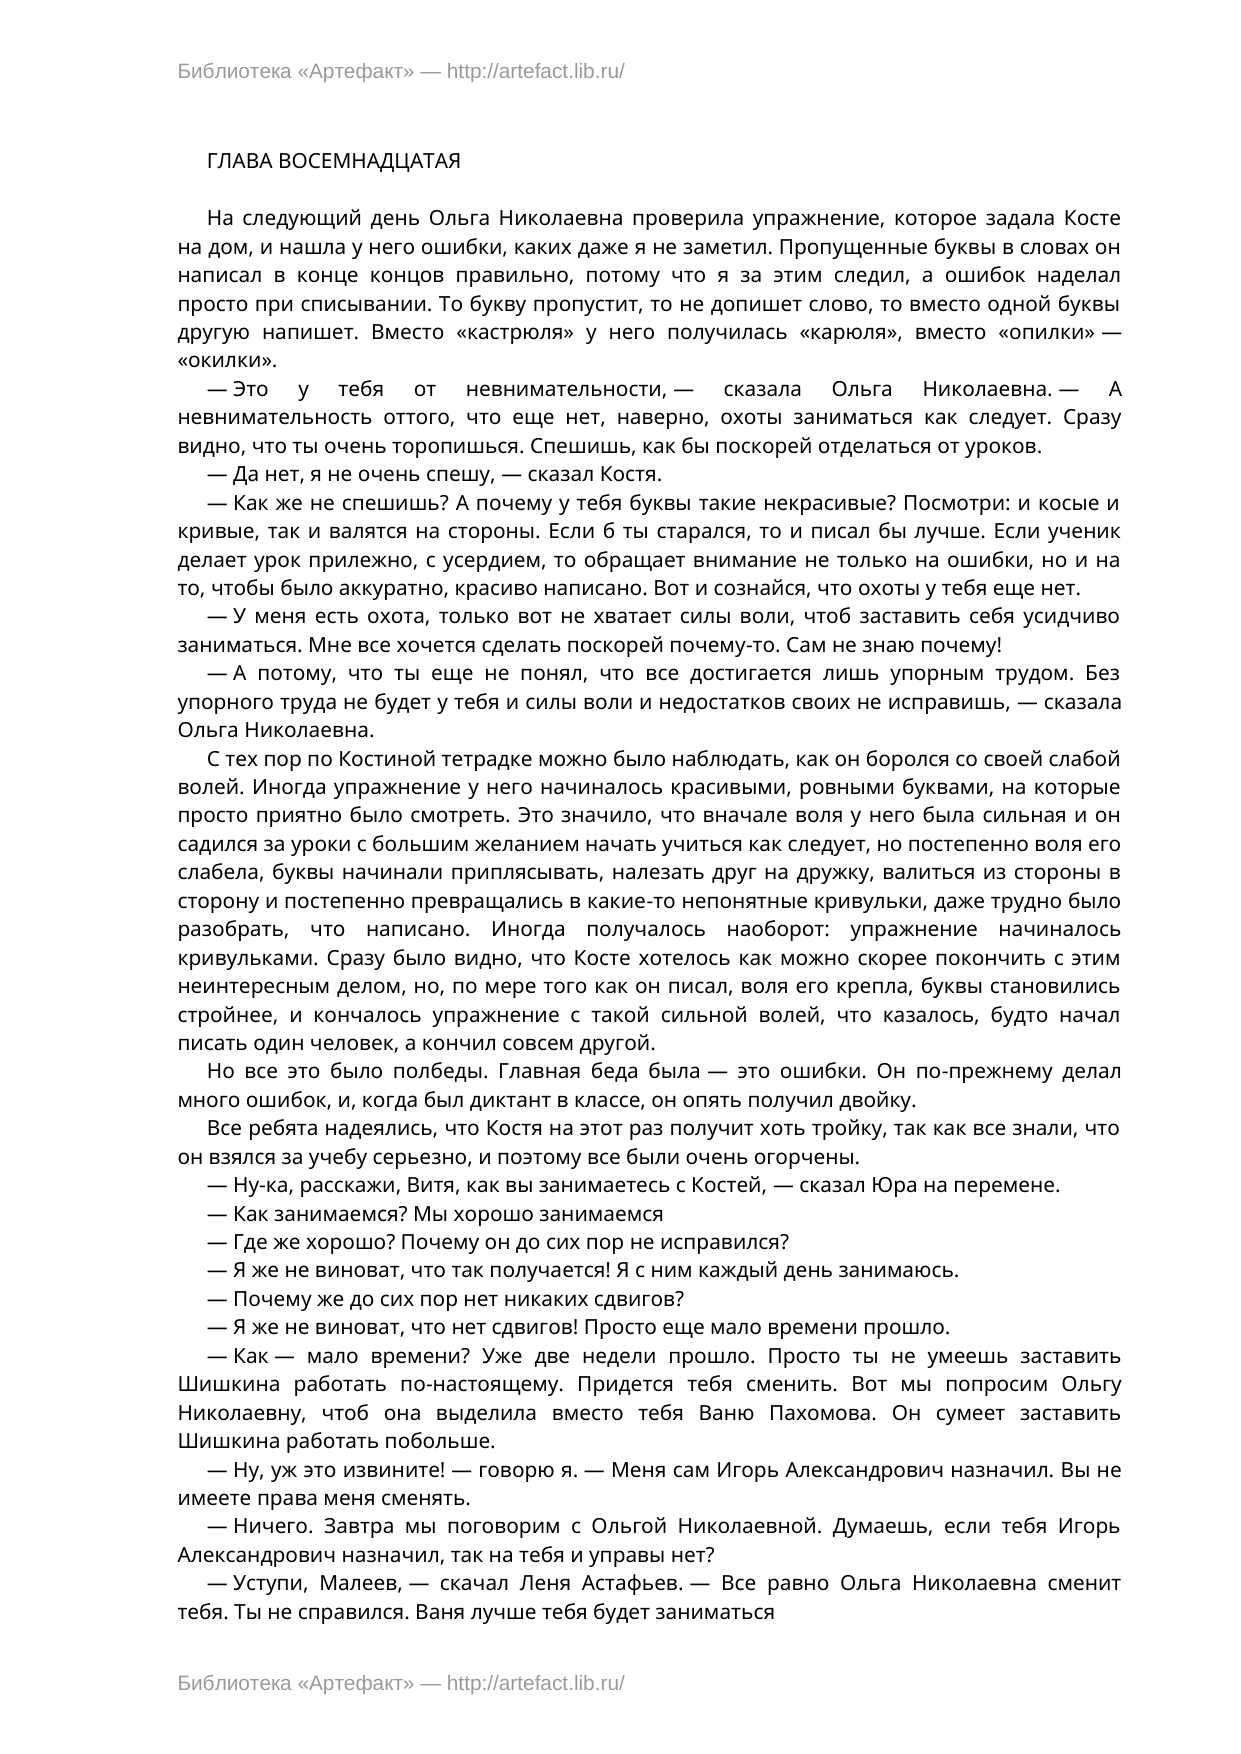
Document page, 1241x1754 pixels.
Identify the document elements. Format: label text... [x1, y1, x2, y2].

text — Да нет, я не очень спешу, — сказал Костя. [177, 459, 1122, 488]
text — Это у тебя от невнимательности, — сказала Ольга Николаевна. — А невнимательность оттого, что еще нет, наверно, охоты заниматься как следует. Сразу видно, что ты очень торопишься. Спешишь, как бы поскорей отделаться от уроков. [177, 374, 1122, 459]
text — Как занимаемся? Мы хорошо занимаемся [177, 1199, 1122, 1227]
text На следующий день Ольга Николаевна проверила упражнение, которое задала Косте на дом, и нашла у него ошибки, каких даже я не заметил. Пропущенные буквы в словах он написал в конце концов правильно, потому что я за этим следил, а ошибок наделал просто при списывании. То букву пропустит, то не допишет слово, то вместо одной буквы другую напишет. Вместо «кастрюля» у него получилась «карюля», вместо «опилки» — «окилки». [177, 203, 1122, 374]
text — Уступи, Малеев, — скачал Леня Астафьев. — Все равно Ольга Николаевна сменит тебя. Ты не справился. Ваня лучше тебя будет заниматься [177, 1568, 1122, 1625]
text — Ну, уж это извините! — говорю я. — Меня сам Игорь Александрович назначил. Вы не имеете права меня сменять. [177, 1455, 1122, 1512]
text — А потому, что ты еще не понял, что все достигается лишь упорным трудом. Без упорного труда не будет у тебя и силы воли и недостатков своих не исправишь, — сказала Ольга Николаевна. [177, 658, 1122, 744]
text — Где же хорошо? Почему он до сих пор не исправился? [177, 1227, 1122, 1256]
text — Я же не виноват, что нет сдвигов! Просто еще мало времени прошло. [177, 1312, 1122, 1341]
text — Ничего. Завтра мы поговорим с Ольгой Николаевной. Думаешь, если тебя Игорь Александрович назначил, так на тебя и управы нет? [177, 1512, 1122, 1568]
text — Ну-ка, расскажи, Витя, как вы занимаетесь с Костей, — сказал Юра на перемене. [177, 1170, 1122, 1199]
text Но все это было полбеды. Главная беда была — это ошибки. Он по-прежнему делал много ошибок, и, когда был диктант в классе, он опять получил двойку. [177, 1057, 1122, 1113]
text — Почему же до сих пор нет никаких сдвигов? [177, 1284, 1122, 1312]
text — У меня есть охота, только вот не хватает силы воли, чтоб заставить себя усидчиво заниматься. Мне все хочется сделать поскорей почему-то. Сам не знаю почему! [177, 602, 1122, 658]
subtitle ГЛАВА ВОСЕМНАДЦАТАЯ [177, 147, 1122, 175]
text С тех пор по Костиной тетрадке можно было наблюдать, как он боролся со своей слабой волей. Иногда упражнение у него начиналось красивыми, ровными буквами, на которые просто приятно было смотреть. Это значило, что вначале воля у него была сильная и он садился за уроки с большим желанием начать учиться как следует, но постепенно воля его слабела, буквы начинали приплясывать, налезать друг на дружку, валиться из стороны в сторону и постепенно превращались в какие-то непонятные кривульки, даже трудно было разобрать, что написано. Иногда получалось наоборот: упражнение начиналось кривульками. Сразу было видно, что Косте хотелось как можно скорее покончить с этим неинтересным делом, но, по мере того как он писал, воля его крепла, буквы становились стройнее, и кончалось упражнение с такой сильной волей, что казалось, будто начал писать один человек, а кончил совсем другой. [177, 744, 1122, 1057]
text — Как — мало времени? Уже две недели прошло. Просто ты не умеешь заставить Шишкина работать по-настоящему. Придется тебя сменить. Вот мы попросим Ольгу Николаевну, чтоб она выделила вместо тебя Ваню Пахомова. Он сумеет заставить Шишкина работать побольше. [177, 1341, 1122, 1455]
text — Как же не спешишь? А почему у тебя буквы такие некрасивые? Посмотри: и косые и кривые, так и валятся на стороны. Если б ты старался, то и писал бы лучше. Если ученик делает урок прилежно, с усердием, то обращает внимание не только на ошибки, но и на то, чтобы было аккуратно, красиво написано. Вот и сознайся, что охоты у тебя еще нет. [177, 488, 1122, 602]
text Все ребята надеялись, что Костя на этот раз получит хоть тройку, так как все знали, что он взялся за учебу серьезно, и поэтому все были очень огорчены. [177, 1113, 1122, 1170]
text — Я же не виноват, что так получается! Я с ним каждый день занимаюсь. [177, 1256, 1122, 1284]
